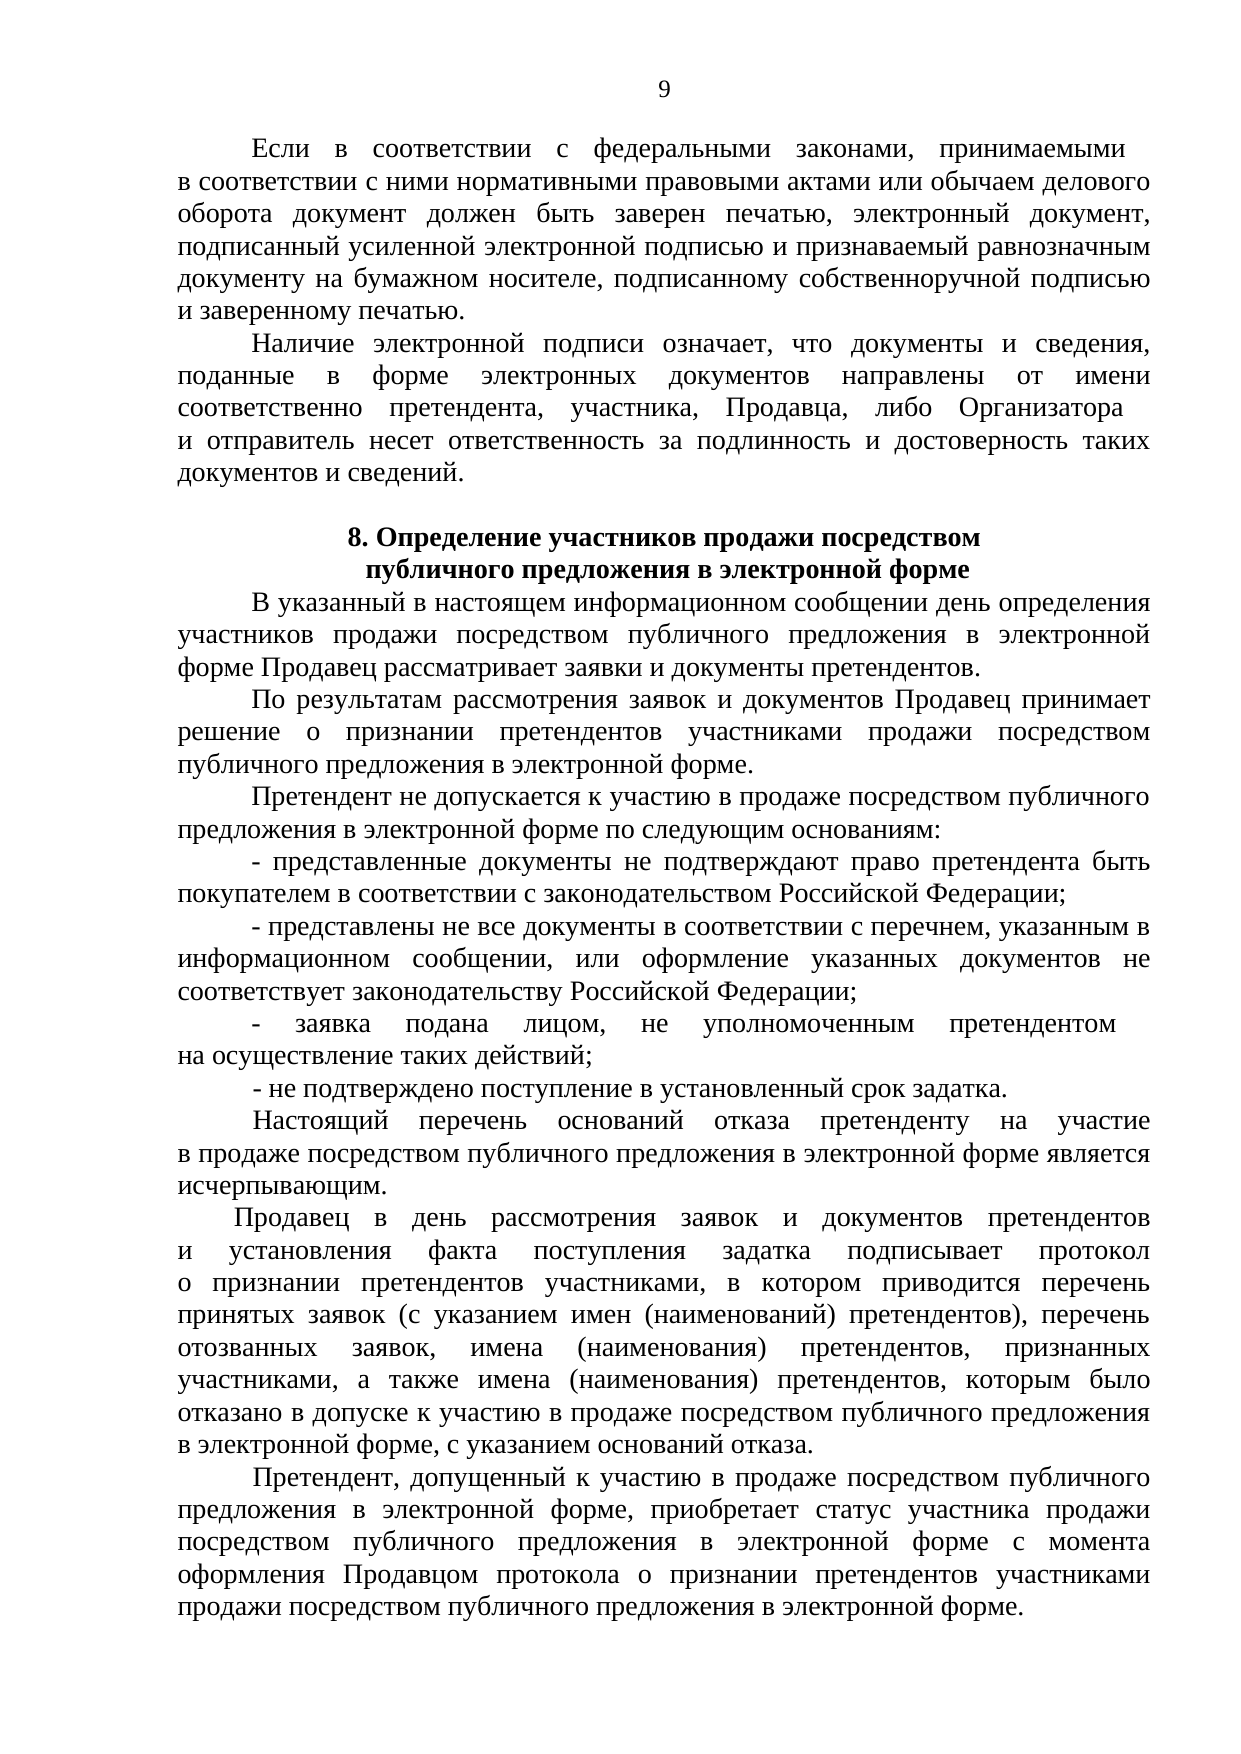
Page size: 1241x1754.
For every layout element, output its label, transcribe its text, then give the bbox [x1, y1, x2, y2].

text Претендент, допущенный к участию в продаже посредством публичного предложения в электронной форме, приобретает статус участника продажи посредством публичного предложения в электронной форме с момента оформления Продавцом протокола о признании претендентов участниками продажи посредством публичного предложения в электронной форме. [177, 1459, 1152, 1622]
text Настоящий перечень оснований отказа претенденту на участие в продаже посредством публичного предложения в электронной форме является исчерпывающим. [177, 1103, 1152, 1200]
text Если в соответствии с федеральными законами, принимаемыми в соответствии с ними нормативными правовыми актами или обычаем делового оборота документ должен быть заверен печатью, электронный документ, подписанный усиленной электронной подписью и признаваемый равнозначным документу на бумажном носителе, подписанному собственноручной подписью и заверенному печатью. [177, 131, 1152, 326]
text Наличие электронной подписи означает, что документы и сведения, поданные в форме электронных документов направлены от имени соответственно претендента, участника, Продавца, либо Организатора и отправитель несет ответственность за подлинность и достоверность таких документов и сведений. [177, 326, 1152, 488]
text По результатам рассмотрения заявок и документов Продавец принимает решение о признании претендентов участниками продажи посредством публичного предложения в электронной форме. [177, 682, 1152, 779]
text Продавец в день рассмотрения заявок и документов претендентов и установления факта поступления задатка подписывает протокол о признании претендентов участниками, в котором приводится перечень принятых заявок (с указанием имен (наименований) претендентов), перечень отозванных заявок, имена (наименования) претендентов, признанных участниками, а также имена (наименования) претендентов, которым было отказано в допуске к участию в продаже посредством публичного предложения в электронной форме, с указанием оснований отказа. [177, 1200, 1152, 1459]
text Претендент не допускается к участию в продаже посредством публичного предложения в электронной форме по следующим основаниям: [177, 779, 1152, 844]
text - представлены не все документы в соответствии с перечнем, указанным в информационном сообщении, или оформление указанных документов не соответствует законодательству Российской Федерации; [177, 909, 1152, 1006]
text 8. Определение участников продажи посредством [177, 520, 1152, 552]
text В указанный в настоящем информационном сообщении день определения участников продажи посредством публичного предложения в электронной форме Продавец рассматривает заявки и документы претендентов. [177, 585, 1152, 682]
text - представленные документы не подтверждают право претендента быть покупателем в соответствии с законодательством Российской Федерации; [177, 844, 1152, 909]
text публичного предложения в электронной форме [177, 552, 1152, 585]
text - не подтверждено поступление в установленный срок задатка. [177, 1071, 1152, 1103]
text - заявка подана лицом, не уполномоченным претендентом на осуществление таких действий; [177, 1006, 1152, 1071]
